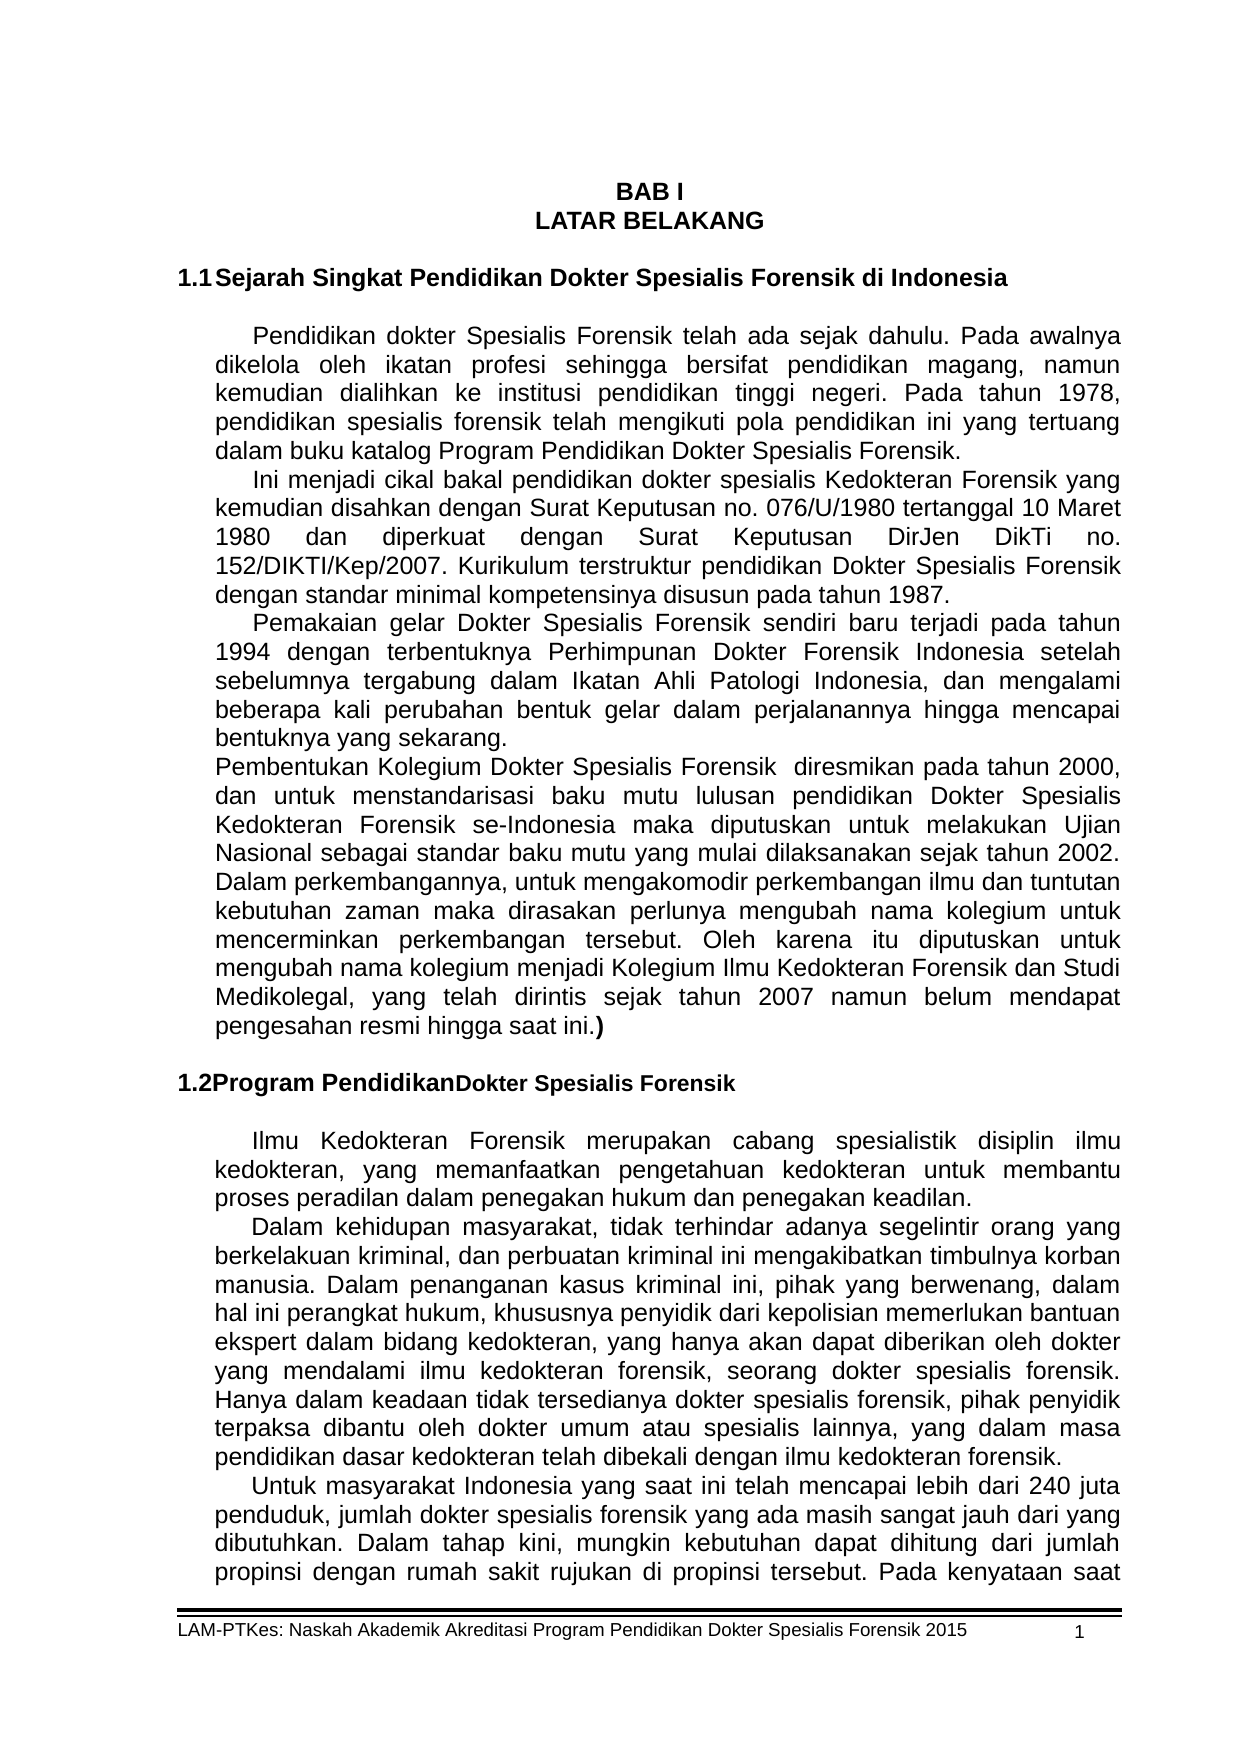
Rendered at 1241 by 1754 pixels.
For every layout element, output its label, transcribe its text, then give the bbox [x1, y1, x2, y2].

subtitle BAB I [177, 177, 1122, 206]
text Dalam kehidupan masyarakat, tidak terhindar adanya segelintir orang yang berkelakuan kriminal, dan perbuatan kriminal ini mengakibatkan timbulnya korban manusia. Dalam penanganan kasus kriminal ini, pihak yang berwenang, dalam hal ini perangkat hukum, khususnya penyidik dari kepolisian memerlukan bantuan ekspert dalam bidang kedokteran, yang hanya akan dapat diberikan oleh dokter yang mendalami ilmu kedokteran forensik, seorang dokter spesialis forensik. Hanya dalam keadaan tidak tersedianya dokter spesialis forensik, pihak penyidik terpaksa dibantu oleh dokter umum atau spesialis lainnya, yang dalam masa pendidikan dasar kedokteran telah dibekali dengan ilmu kedokteran forensik. [214, 1212, 1122, 1471]
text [214, 1471, 1122, 1586]
text Pemakaian gelar Dokter Spesialis Forensik sendiri baru terjadi pada tahun 1994 dengan terbentuknya Perhimpunan Dokter Forensik Indonesia setelah sebelumnya tergabung dalam Ikatan Ahli Patologi Indonesia, dan mengalami beberapa kali perubahan bentuk gelar dalam perjalanannya hingga mencapai bentuknya yang sekarang. [215, 608, 1122, 752]
subtitle LATAR BELAKANG [177, 206, 1122, 235]
list Sejarah Singkat Pendidikan Dokter Spesialis Forensik di Indonesia [177, 263, 1122, 292]
text Pendidikan dokter Spesialis Forensik telah ada sejak dahulu. Pada awalnya dikelola oleh ikatan profesi sehingga bersifat pendidikan magang, namun kemudian dialihkan ke institusi pendidikan tinggi negeri. Pada tahun 1978, pendidikan spesialis forensik telah mengikuti pola pendidikan ini yang tertuang dalam buku katalog Program Pendidikan Dokter Spesialis Forensik. [215, 321, 1122, 465]
text Pembentukan Kolegium Dokter Spesialis Forensik diresmikan pada tahun 2000, dan untuk menstandarisasi baku mutu lulusan pendidikan Dokter Spesialis Kedokteran Forensik se-Indonesia maka diputuskan untuk melakukan Ujian Nasional sebagai standar baku mutu yang mulai dilaksanakan sejak tahun 2002. Dalam perkembangannya, untuk mengakomodir perkembangan ilmu dan tuntutan kebutuhan zaman maka dirasakan perlunya mengubah nama kolegium untuk mencerminkan perkembangan tersebut. Oleh karena itu diputuskan untuk mengubah nama kolegium menjadi Kolegium Ilmu Kedokteran Forensik dan Studi Medikolegal, yang telah dirintis sejak tahun 2007 namun belum mendapat pengesahan resmi hingga saat ini.) [215, 752, 1122, 1040]
text Ilmu Kedokteran Forensik merupakan cabang spesialistik disiplin ilmu kedokteran, yang memanfaatkan pengetahuan kedokteran untuk membantu proses peradilan dalam penegakan hukum dan penegakan keadilan. [214, 1126, 1122, 1212]
text Ini menjadi cikal bakal pendidikan dokter spesialis Kedokteran Forensik yang kemudian disahkan dengan Surat Keputusan no. 076/U/1980 tertanggal 10 Maret 1980 dan diperkuat dengan Surat Keputusan DirJen DikTi no. 152/DIKTI/Kep/2007. Kurikulum terstruktur pendidikan Dokter Spesialis Forensik dengan standar minimal kompetensinya disusun pada tahun 1987. [215, 465, 1122, 608]
text 1.2Program PendidikanDokter Spesialis Forensik [177, 1068, 1122, 1097]
